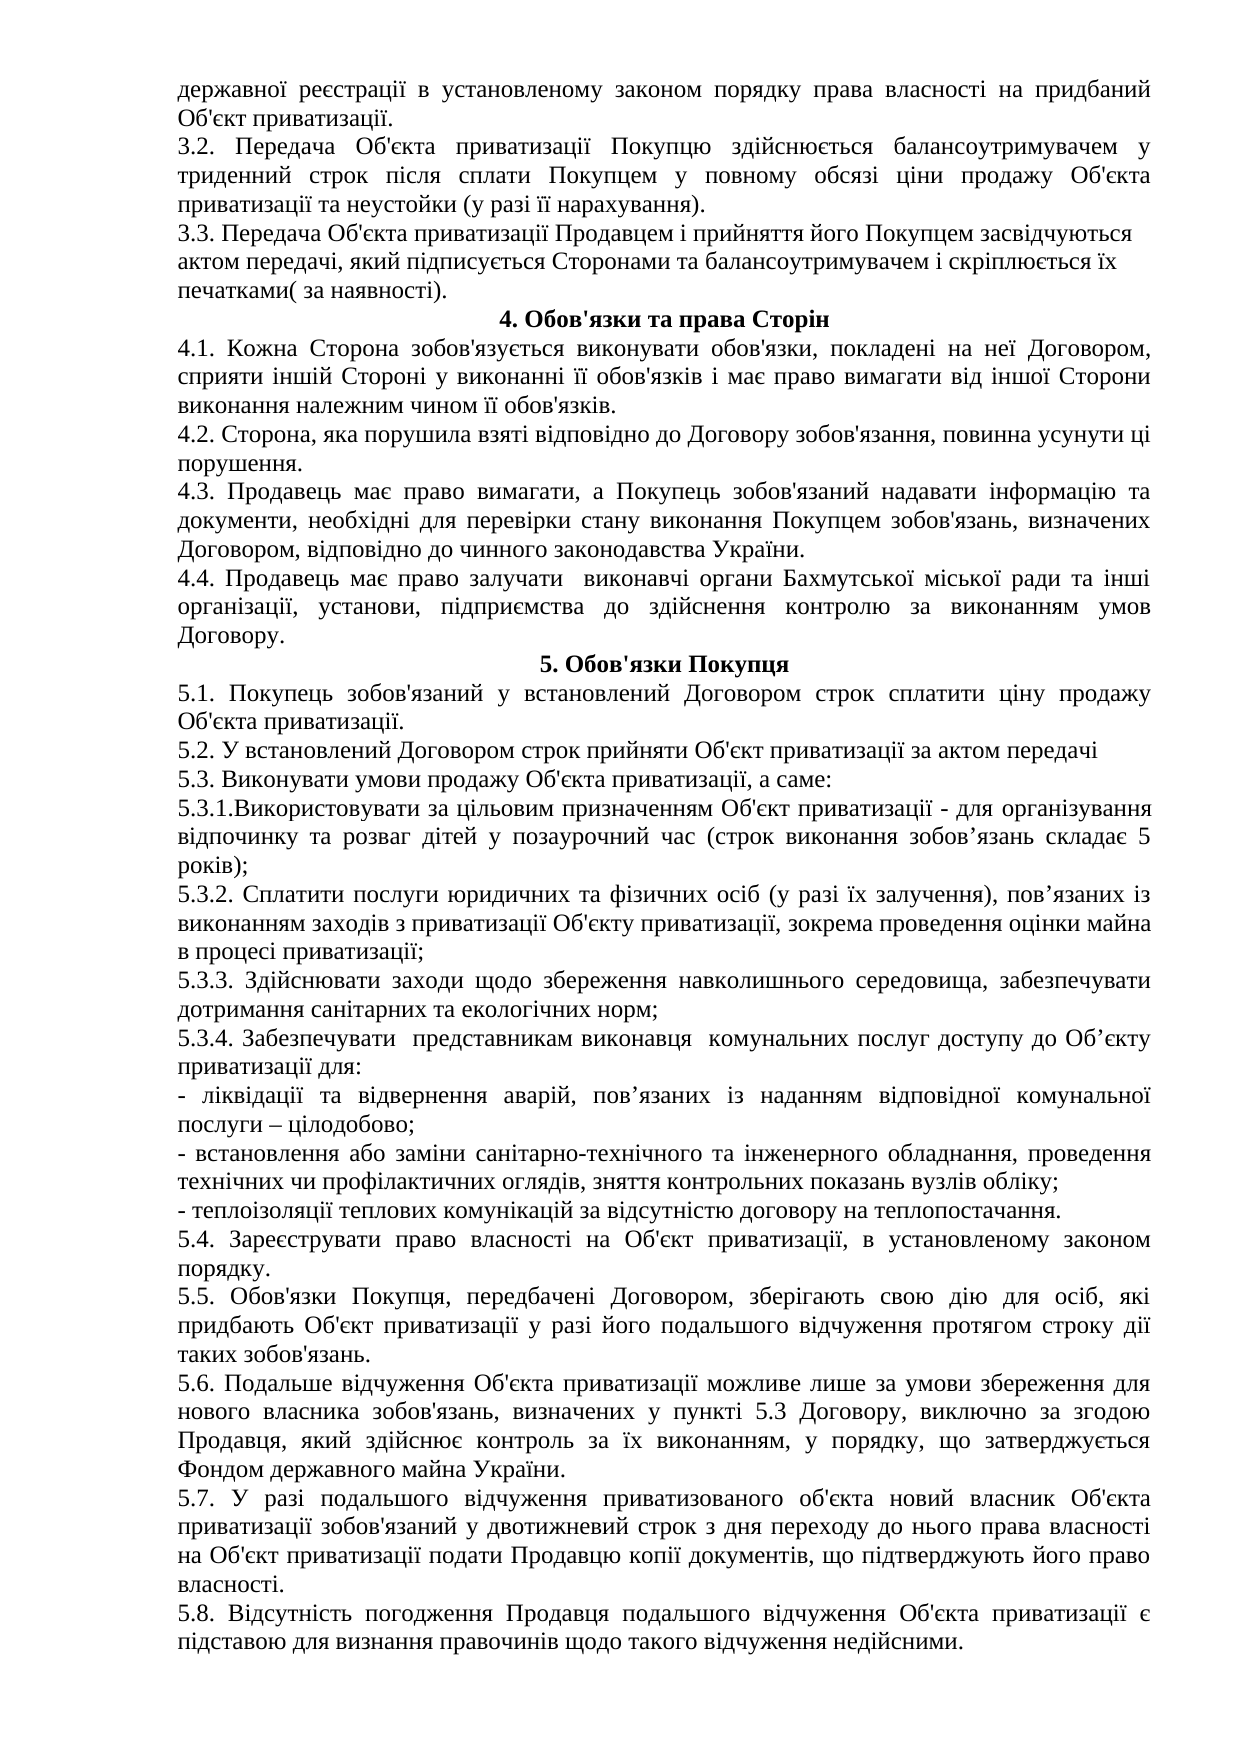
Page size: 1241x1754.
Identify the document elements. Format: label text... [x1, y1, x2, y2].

text 5.3. Виконувати умови продажу Об'єкта приватизації, а саме: [177, 764, 1152, 793]
text 5.3.3. Здійснювати заходи щодо збереження навколишнього середовища, забезпечувати дотримання санітарних та екологічних норм; [177, 965, 1152, 1023]
subtitle 4. Обов'язки та права Сторін [177, 304, 1152, 333]
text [177, 74, 1152, 131]
text 5.2. У встановлений Договором строк прийняти Об'єкт приватизації за актом передачі [177, 735, 1152, 764]
text 5.6. Подальше відчуження Об'єкта приватизації можливе лише за умови збереження для нового власника зобов'язань, визначених у пункті 5.3 Договору, виключно за згодою Продавця, який здійснює контроль за їх виконанням, у порядку, що затверджується Фондом державного майна України. [177, 1368, 1152, 1483]
text 4.1. Кожна Сторона зобов'язується виконувати обов'язки, покладені на неї Договором, сприяти іншій Стороні у виконанні її обов'язків і має право вимагати від іншої Сторони виконання належним чином її обов'язків. [177, 333, 1152, 419]
text 5.8. Відсутність погодження Продавця подальшого відчуження Об'єкта приватизації є підставою для визнання правочинів щодо такого відчуження недійсними. [177, 1598, 1152, 1655]
text - теплоізоляції теплових комунікацій за відсутністю договору на теплопостачання. [177, 1195, 1152, 1224]
text 4.3. Продавець має право вимагати, а Покупець зобов'язаний надавати інформацію та документи, необхідні для перевірки стану виконання Покупцем зобов'язань, визначених Договором, відповідно до чинного законодавства України. [177, 476, 1152, 563]
subtitle 5. Обов'язки Покупця [177, 649, 1152, 678]
text 4.4. Продавець має право залучати виконавчі органи Бахмутської міської ради та інші організації, установи, підприємства до здійснення контролю за виконанням умов Договору. [177, 563, 1152, 649]
text - ліквідації та відвернення аварій, пов’язаних із наданням відповідної комунальної послуги – цілодобово; [177, 1080, 1152, 1138]
text 4.2. Сторона, яка порушила взяті відповідно до Договору зобов'язання, повинна усунути ці порушення. [177, 419, 1152, 476]
text 5.5. Обов'язки Покупця, передбачені Договором, зберігають свою дію для осіб, які придбають Об'єкт приватизації у разі його подальшого відчуження протягом строку дії таких зобов'язань. [177, 1281, 1152, 1368]
text 5.3.1.Використовувати за цільовим призначенням Об'єкт приватизації - для організування відпочинку та розваг дітей у позаурочний час (строк виконання зобов’язань складає 5 років); [177, 793, 1152, 879]
text 3.2. Передача Об'єкта приватизації Покупцю здійснюється балансоутримувачем у триденний строк після сплати Покупцем у повному обсязі ціни продажу Об'єкта приватизації та неустойки (у разі її нарахування). [177, 131, 1152, 218]
text 5.4. Зареєструвати право власності на Об'єкт приватизації, в установленому законом порядку. [177, 1224, 1152, 1281]
text 5.7. У разі подальшого відчуження приватизованого об'єкта новий власник Об'єкта приватизації зобов'язаний у двотижневий строк з дня переходу до нього права власності на Об'єкт приватизації подати Продавцю копії документів, що підтверджують його право власності. [177, 1483, 1152, 1598]
text 5.3.2. Сплатити послуги юридичних та фізичних осіб (у разі їх залучення), пов’язаних із виконанням заходів з приватизації Об'єкту приватизації, зокрема проведення оцінки майна в процесі приватизації; [177, 879, 1152, 965]
text 3.3. Передача Об'єкта приватизації Продавцем і прийняття його Покупцем засвідчуються актом передачі, який підписується Сторонами та балансоутримувачем і скріплюється їх печатками( за наявності). [177, 218, 1152, 304]
text - встановлення або заміни санітарно-технічного та інженерного обладнання, проведення технічних чи профілактичних оглядів, зняття контрольних показань вузлів обліку; [177, 1138, 1152, 1195]
text 5.3.4. Забезпечувати представникам виконавця комунальних послуг доступу до Об’єкту приватизації для: [177, 1023, 1152, 1080]
text 5.1. Покупець зобов'язаний у встановлений Договором строк сплатити ціну продажу Об'єкта приватизації. [177, 678, 1152, 735]
